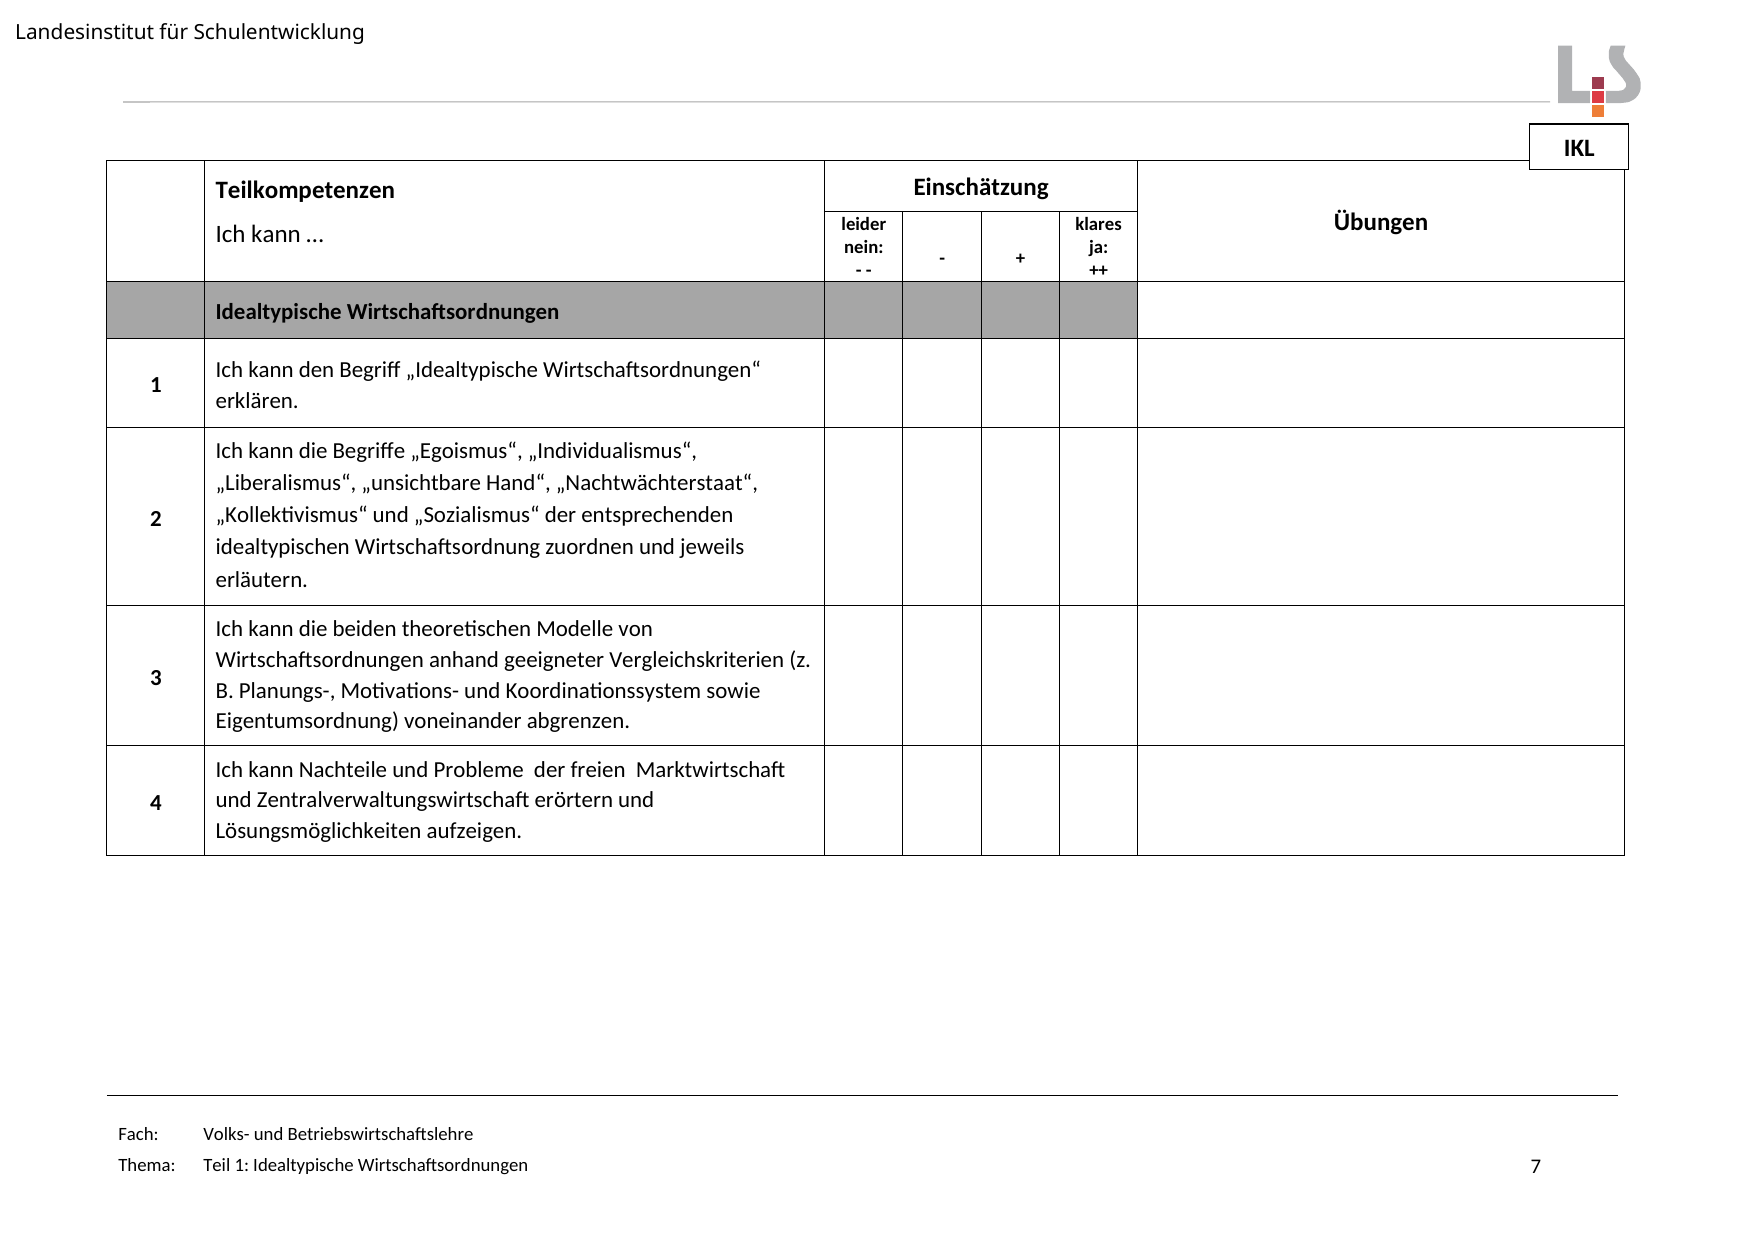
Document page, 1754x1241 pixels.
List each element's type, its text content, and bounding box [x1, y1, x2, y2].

table_cell [825, 428, 902, 605]
table_cell [982, 746, 1059, 855]
table_cell [982, 428, 1059, 605]
table_cell [903, 339, 981, 427]
table_cell - [903, 212, 981, 281]
table_cell 4 [107, 746, 204, 855]
table_cell [1060, 746, 1137, 855]
table_cell [903, 282, 981, 338]
table_cell [1060, 339, 1137, 427]
table_cell [982, 282, 1059, 338]
table_cell Ich kann die Begriffe „Egoismus“, „Individualismus“, „Liberalismus“, „unsichtbare Hand“, „Nachtwächterstaat“, „Kollektivismus“ und „Sozialismus“ der entsprechenden idealtypischen Wirtschaftsordnung zuordnen und jeweils erläutern. [205, 428, 824, 605]
table_cell [825, 746, 902, 855]
table_cell [1138, 428, 1624, 605]
table_cell 3 [107, 606, 204, 745]
table_cell Ich kann Nachteile und Probleme der freien Marktwirtschaft und Zentralverwaltungswirtschaft erörtern und Lösungsmöglichkeiten aufzeigen. [205, 746, 824, 855]
table_cell [825, 282, 902, 338]
table_cell [825, 339, 902, 427]
table_cell klares ja: ++ [1060, 212, 1137, 281]
table_header [107, 161, 204, 281]
table_cell [982, 339, 1059, 427]
table_cell [1138, 282, 1624, 338]
table_cell Ich kann den Begriff „Idealtypische Wirtschaftsordnungen“ erklären. [205, 339, 824, 427]
table_cell [1060, 606, 1137, 745]
table_cell [1138, 339, 1624, 427]
table_cell Idealtypische Wirtschaftsordnungen [205, 282, 824, 338]
table_cell 2 [107, 428, 204, 605]
table_cell Ich kann die beiden theoretischen Modelle von Wirtschaftsordnungen anhand geeigneter Vergleichskriterien (z. B. Planungs-, Motivations- und Koordinationssystem sowie Eigentumsordnung) voneinander abgrenzen. [205, 606, 824, 745]
table_cell [107, 282, 204, 338]
table_cell [903, 428, 981, 605]
table_cell [1060, 428, 1137, 605]
table_cell [1060, 282, 1137, 338]
table_cell [903, 606, 981, 745]
table_cell [903, 746, 981, 855]
table_header Übungen [1138, 161, 1624, 281]
table_cell [825, 606, 902, 745]
table_cell [982, 606, 1059, 745]
table_cell [1138, 606, 1624, 745]
table_cell [1138, 746, 1624, 855]
table_header Teilkompetenzen Ich kann … [205, 161, 824, 281]
table_header Einschätzung [825, 161, 1137, 211]
table_cell leider nein: - - [825, 212, 902, 281]
table_cell + [982, 212, 1059, 281]
table_cell 1 [107, 339, 204, 427]
